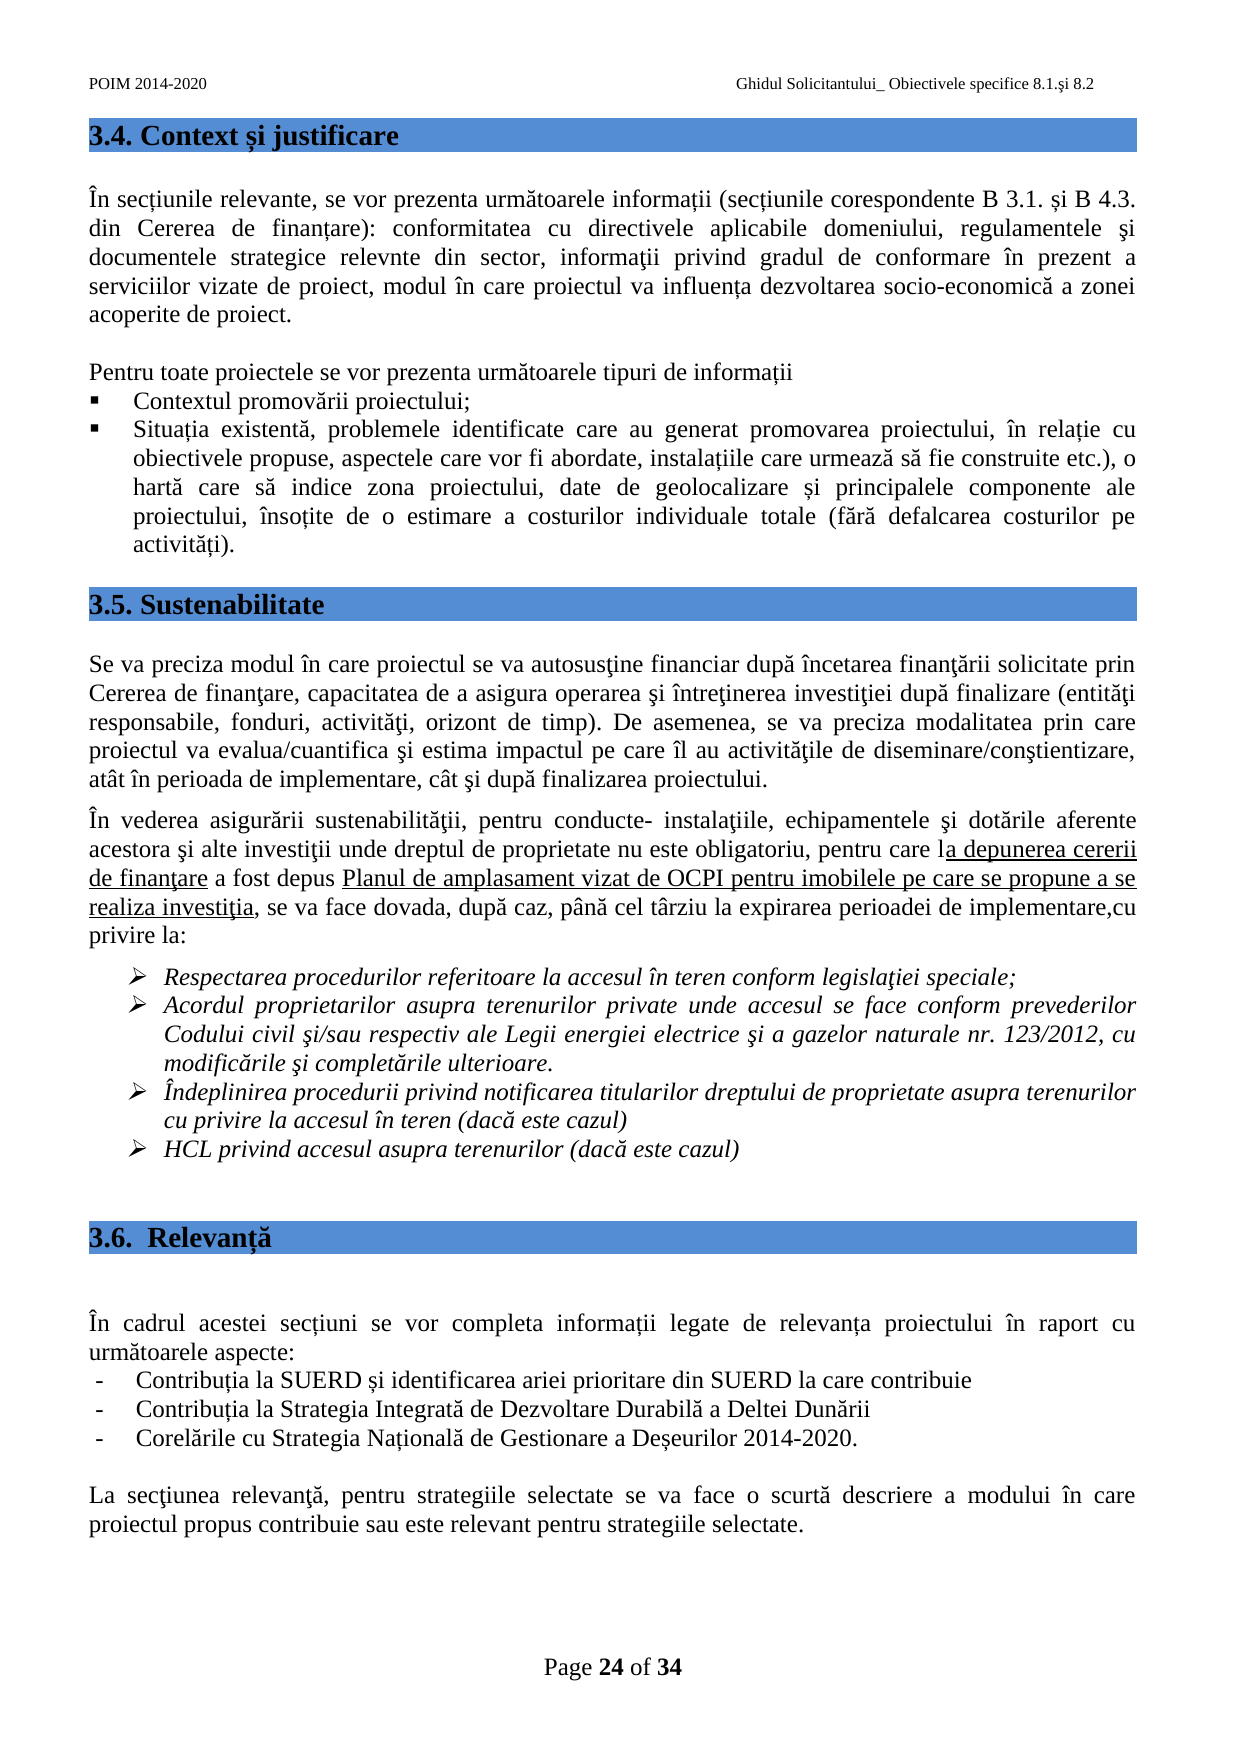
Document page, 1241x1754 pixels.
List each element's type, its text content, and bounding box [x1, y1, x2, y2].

subtitle 3.6. Relevanță [89, 1221, 1137, 1254]
list Contribuția la SUERD și identificarea ariei prioritare din SUERD la care contribuie [95, 1366, 1137, 1394]
list Situația existentă, problemele identificate care au generat promovarea proiectului, în relație cu obiectivele propuse, aspectele care vor fi abordate, instalațiile care urmează să fie construite etc.), o hartă care să indice zona proiectului, date de geolocalizare și principalele componente ale proiectului, însoțite de o estimare a costurilor individuale totale (fără defalcarea costurilor pe activități). [89, 414, 1137, 558]
list HCL privind accesul asupra terenurilor (dacă este cazul) [126, 1134, 1137, 1163]
list Îndeplinirea procedurii privind notificarea titularilor dreptului de proprietate asupra terenurilor cu privire la accesul în teren (dacă este cazul) [126, 1077, 1137, 1134]
list Contextul promovării proiectului; [89, 386, 1137, 414]
text În secțiunile relevante, se vor prezenta următoarele informații (secțiunile corespondente B 3.1. și B 4.3. din Cererea de finanțare): conformitatea cu directivele aplicabile domeniului, regulamentele şi documentele strategice relevnte din sector, informaţii privind gradul de conformare în prezent a serviciilor vizate de proiect, modul în care proiectul va influența dezvoltarea socio-economică a zonei acoperite de proiect. [89, 184, 1137, 328]
subtitle 3.5. Sustenabilitate [89, 587, 1137, 621]
text În cadrul acestei secțiuni se vor completa informații legate de relevanța proiectului în raport cu următoarele aspecte: [89, 1308, 1137, 1366]
subtitle 3.4. Context și justificare [89, 118, 1137, 152]
text La secţiunea relevanţă, pentru strategiile selectate se va face o scurtă descriere a modului în care proiectul propus contribuie sau este relevant pentru strategiile selectate. [89, 1481, 1137, 1538]
list Contribuția la Strategia Integrată de Dezvoltare Durabilă a Deltei Dunării [95, 1394, 1137, 1423]
text În vederea asigurării sustenabilităţii, pentru conducte- instalaţiile, echipamentele şi dotările aferente acestora şi alte investiţii unde dreptul de proprietate nu este obligatoriu, pentru care la depunerea cererii de finanţare a fost depus Planul de amplasament vizat de OCPI pentru imobilele pe care se propune a se realiza investiţia, se va face dovada, după caz, până cel târziu la expirarea perioadei de implementare,cu privire la: [89, 806, 1137, 949]
list Respectarea procedurilor referitoare la accesul în teren conform legislaţiei speciale; [126, 962, 1137, 991]
list Acordul proprietarilor asupra terenurilor private unde accesul se face conform prevederilor Codului civil şi/sau respectiv ale Legii energiei electrice şi a gazelor naturale nr. 123/2012, cu modificările şi completările ulterioare. [126, 991, 1137, 1077]
text Pentru toate proiectele se vor prezenta următoarele tipuri de informații [89, 357, 1137, 386]
list Corelările cu Strategia Națională de Gestionare a Deșeurilor 2014-2020. [95, 1423, 1137, 1452]
text Se va preciza modul în care proiectul se va autosusţine financiar după încetarea finanţării solicitate prin Cererea de finanţare, capacitatea de a asigura operarea şi întreţinerea investiţiei după finalizare (entităţi responsabile, fonduri, activităţi, orizont de timp). De asemenea, se va preciza modalitatea prin care proiectul va evalua/cuantifica şi estima impactul pe care îl au activităţile de diseminare/conştientizare, atât în perioada de implementare, cât şi după finalizarea proiectului. [89, 649, 1137, 793]
